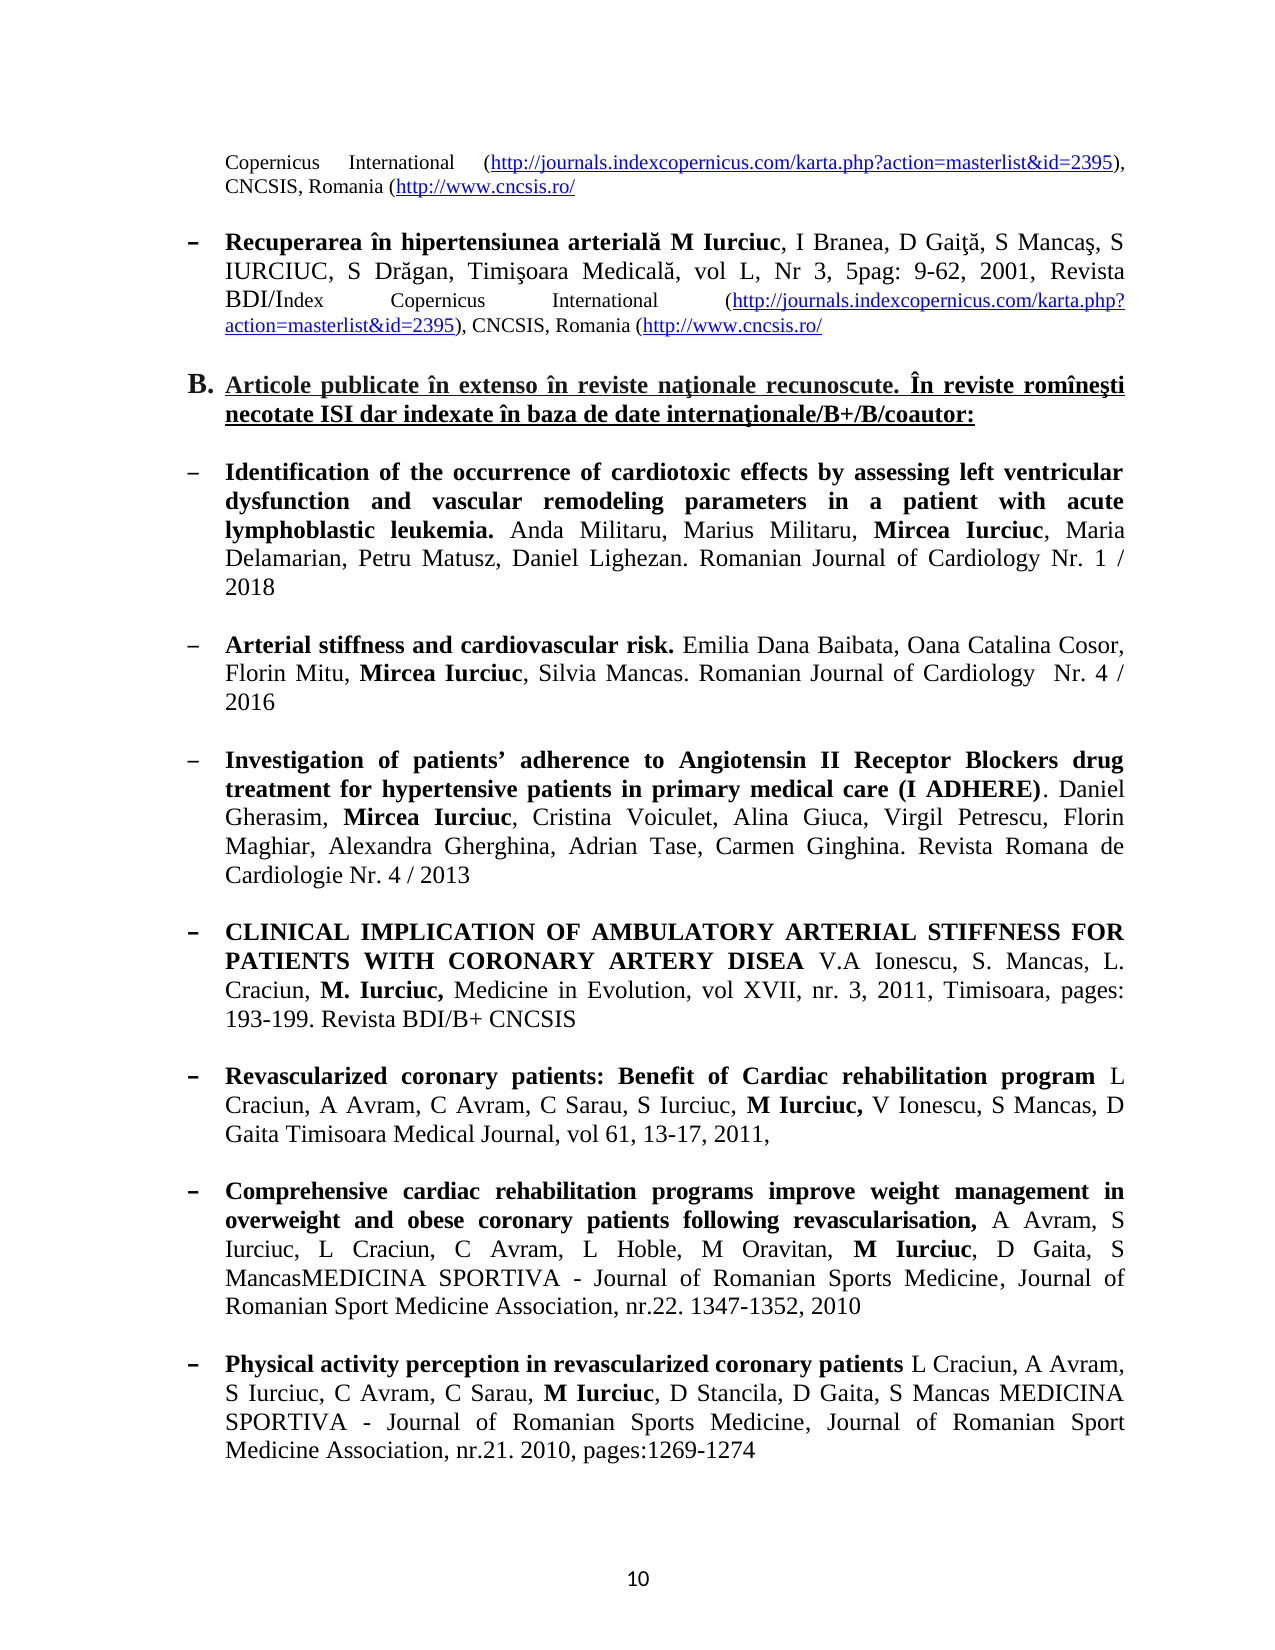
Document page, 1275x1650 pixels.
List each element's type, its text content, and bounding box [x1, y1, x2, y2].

list Investigation of patients’ adherence to Angiotensin II Receptor Blockers drug treatment for hypertensive patients in primary medical care (I ADHERE). Daniel Gherasim, Mircea Iurciuc, Cristina Voiculet, Alina Giuca, Virgil Petrescu, Florin Maghiar, Alexandra Gherghina, Adrian Tase, Carmen Ginghina. Revista Romana de Cardiologie Nr. 4 / 2013 [187, 745, 1125, 889]
list Arterial stiffness and cardiovascular risk. Emilia Dana Baibata, Oana Catalina Cosor, Florin Mitu, Mircea Iurciuc, Silvia Mancas. Romanian Journal of Cardiology Nr. 4 / 2016 [187, 630, 1125, 716]
list Recuperarea în hipertensiunea arterială M Iurciuc, I Branea, D Gaiţă, S Mancaş, S IURCIUC, S Drăgan, Timişoara Medicală, vol L, Nr 3, 5pag: 9-62, 2001, Revista BDI/Index Copernicus International (http://journals.indexcopernicus.com/karta.php?action=masterlist&id=2395), CNCSIS, Romania (http://www.cncsis.ro/ [187, 227, 1125, 337]
list Identification of the occurrence of cardiotoxic effects by assessing left ventricular dysfunction and vascular remodeling parameters in a patient with acute lymphoblastic leukemia. Anda Militaru, Marius Militaru, Mircea Iurciuc, Maria Delamarian, Petru Matusz, Daniel Lighezan. Romanian Journal of Cardiology Nr. 1 / 2018 [187, 457, 1125, 601]
list Comprehensive cardiac rehabilitation programs improve weight management in overweight and obese coronary patients following revascularisation, A Avram, S Iurciuc, L Craciun, C Avram, L Hoble, M Oravitan, M Iurciuc, D Gaita, S MancasMEDICINA SPORTIVA - Journal of Romanian Sports Medicine, Journal of Romanian Sport Medicine Association, nr.22. 1347-1352, 2010 [187, 1176, 1125, 1320]
list Physical activity perception in revascularized coronary patients L Craciun, A Avram, S Iurciuc, C Avram, C Sarau, M Iurciuc, D Stancila, D Gaita, S Mancas MEDICINA SPORTIVA - Journal of Romanian Sports Medicine, Journal of Romanian Sport Medicine Association, nr.21. 2010, pages:1269-1274 [187, 1349, 1125, 1464]
list CLINICAL IMPLICATION OF AMBULATORY ARTERIAL STIFFNESS FOR PATIENTS WITH CORONARY ARTERY DISEA V.A Ionescu, S. Mancas, L. Craciun, M. Iurciuc, Medicine in Evolution, vol XVII, nr. 3, 2011, Timisoara, pages: 193-199. Revista BDI/B+ CNCSIS [187, 917, 1125, 1032]
list Articole publicate în extenso în reviste naţionale recunoscute. În reviste romîneşti necotate ISI dar indexate în baza de date internaţionale/B+/B/coautor: [187, 366, 1125, 428]
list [187, 150, 1125, 198]
list Revascularized coronary patients: Benefit of Cardiac rehabilitation program L Craciun, A Avram, C Avram, C Sarau, S Iurciuc, M Iurciuc, V Ionescu, S Mancas, D Gaita Timisoara Medical Journal, vol 61, 13-17, 2011, [187, 1061, 1125, 1148]
